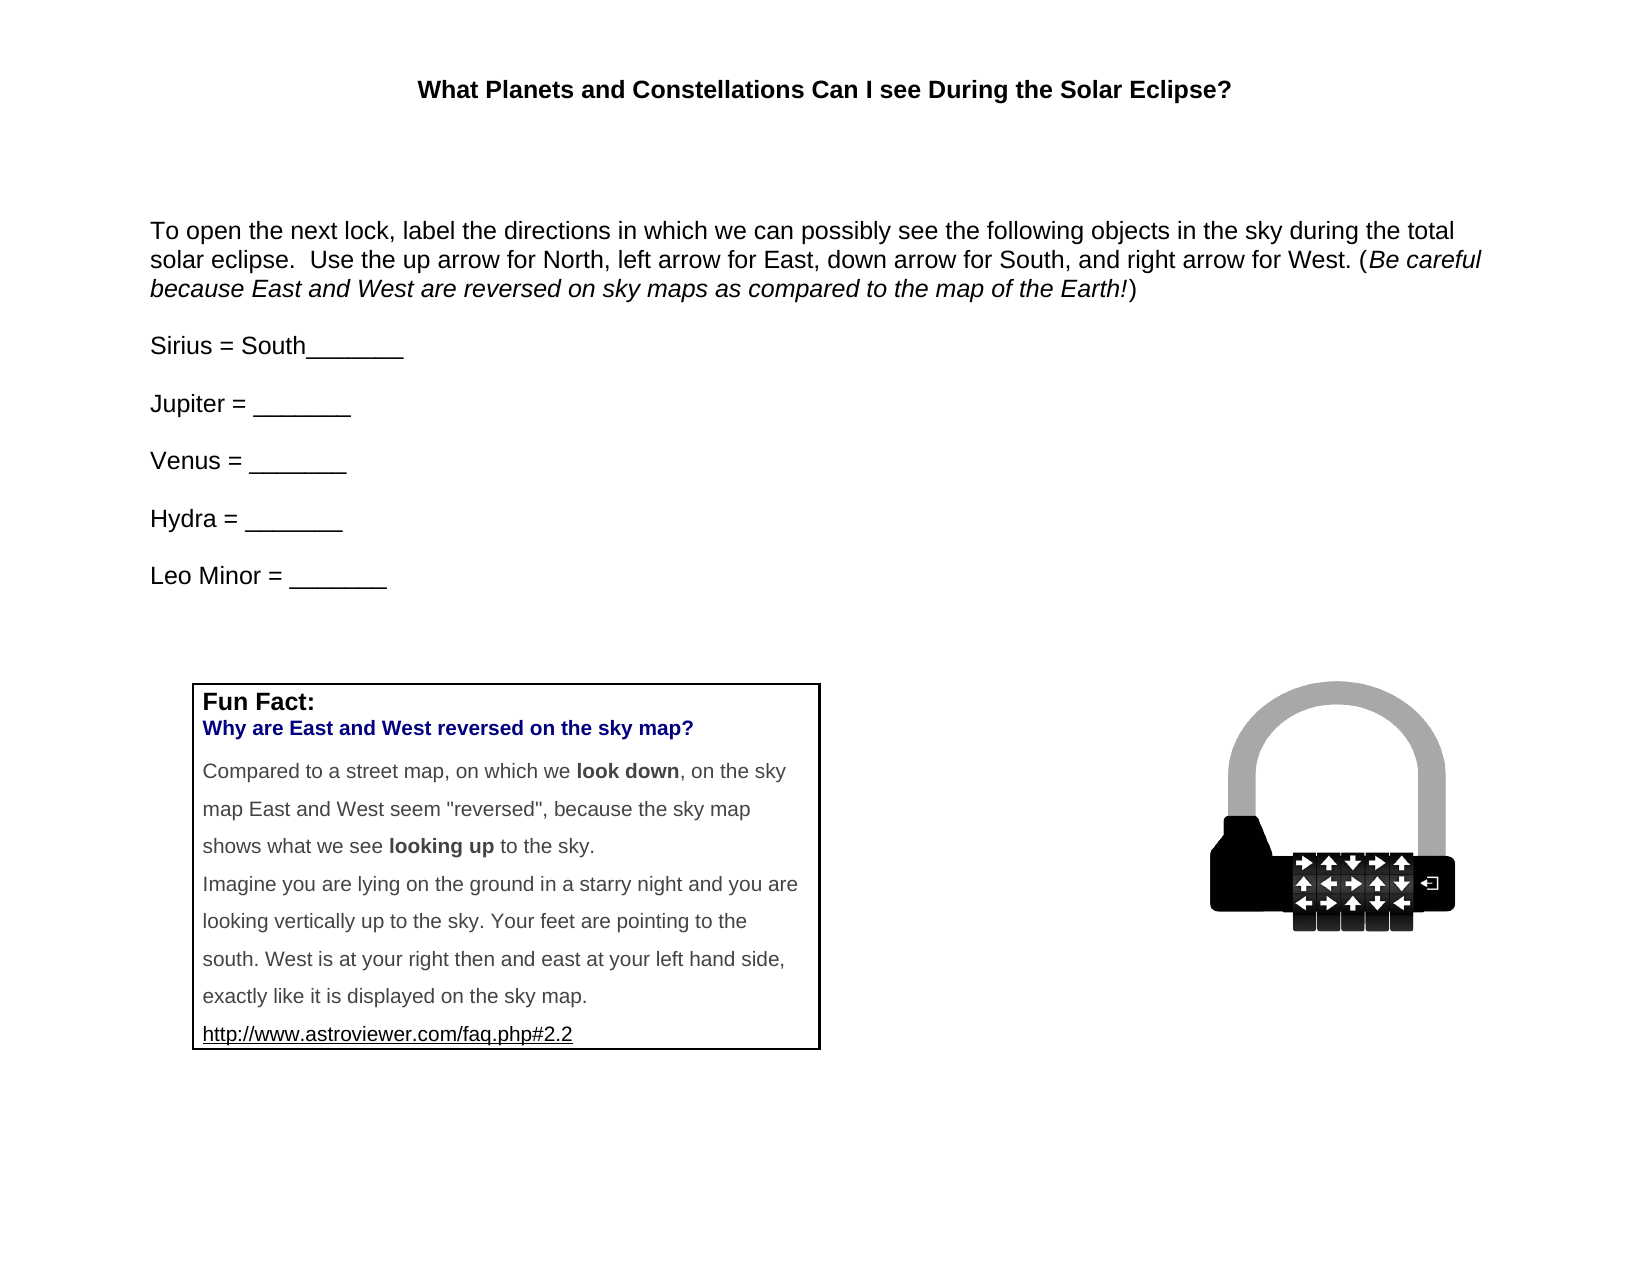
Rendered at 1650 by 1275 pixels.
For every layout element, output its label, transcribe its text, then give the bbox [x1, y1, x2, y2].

picture [1200, 675, 1463, 938]
text Jupiter = _______ [150, 389, 1500, 417]
text Hydra = _______ [150, 504, 1500, 532]
text Venus = _______ [150, 446, 1500, 475]
text Sirius = South_______ [150, 331, 1500, 360]
text To open the next lock, label the directions in which we can possibly see the following objects in the sky during the total solar eclipse. Use the up arrow for North, left arrow for East, down arrow for South, and right arrow for West. (Be careful because East and West are reversed on sky maps as compared to the map of the Earth!) [150, 216, 1500, 302]
text Leo Minor = _______ [150, 561, 1500, 590]
